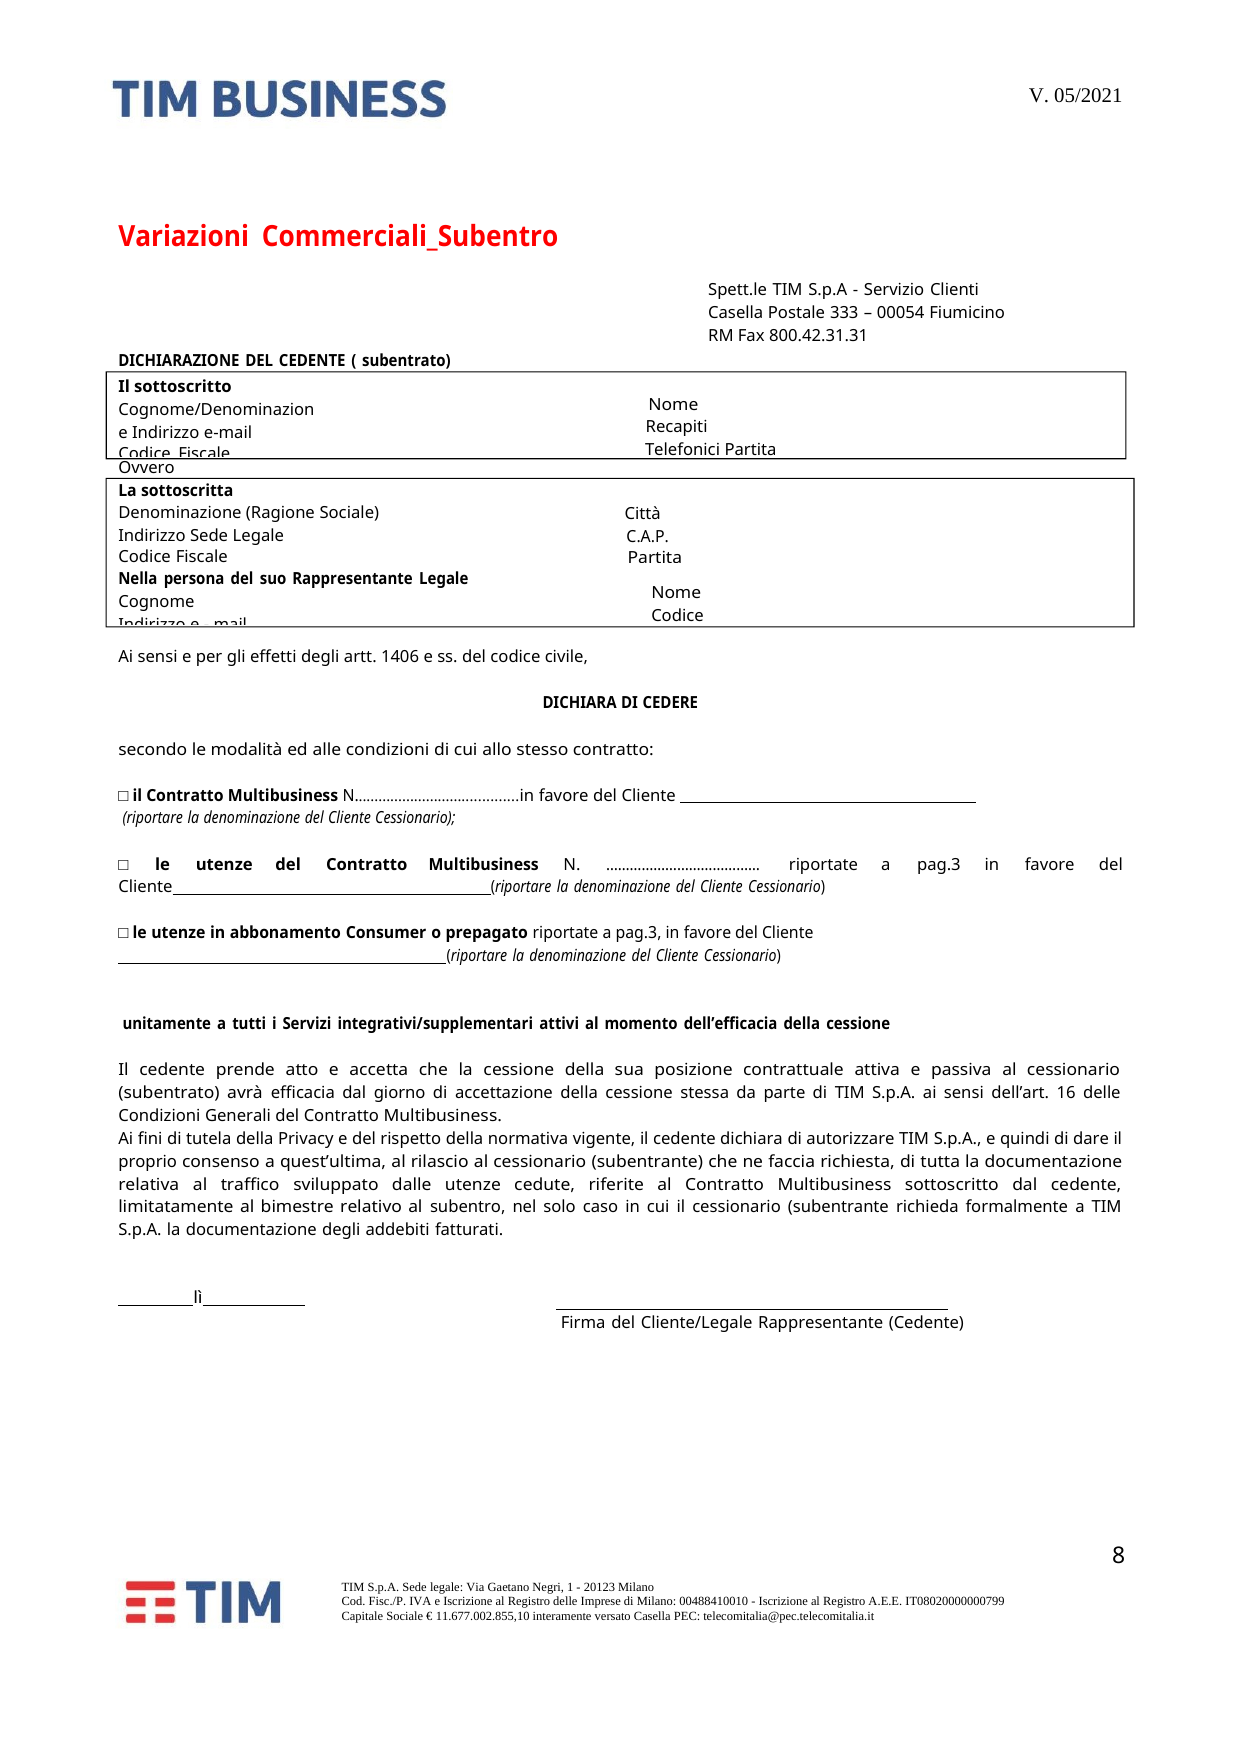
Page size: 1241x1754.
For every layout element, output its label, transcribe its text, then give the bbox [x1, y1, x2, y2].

text Il cedente prende atto e accetta che la cessione della sua posizione contrattuale attiva e passiva al cessionario (subentrato) avrà efficacia dal giorno di accettazione della cessione stessa da parte di TIM S.p.A. ai sensi dell’art. 16 delle Condizioni Generali del Contratto Multibusiness. [118, 1057, 1122, 1126]
text (riportare la denominazione del Cliente Cessionario); [122, 806, 1240, 829]
picture [104, 79, 453, 129]
picture [115, 1578, 285, 1629]
text Ai sensi e per gli effetti degli artt. 1406 e ss. del codice civile, [118, 645, 1240, 667]
list le utenze del Contratto Multibusiness N. ………………………………… riportate a pag.3 in favore del [118, 852, 1240, 875]
list le utenze in abbonamento Consumer o prepagato riportate a pag.3, in favore del Cliente [118, 921, 1240, 944]
text secondo le modalità ed alle condizioni di cui allo stesso contratto: [118, 737, 1240, 760]
list il Contratto Multibusiness N. in favore del Cliente [118, 783, 1240, 806]
text Ovvero [118, 459, 1240, 477]
subtitle Variazioni Commerciali_Subentro [118, 215, 1240, 254]
subtitle DICHIARAZIONE DEL CEDENTE ( subentrato) [118, 348, 472, 371]
text Ai fini di tutela della Privacy e del rispetto della normativa vigente, il cedente dichiara di autorizzare TIM S.p.A., e quindi di dare il proprio consenso a quest’ultima, al rilascio al cessionario (subentrante) che ne faccia richiesta, di tutta la documentazione relativa al traffico sviluppato dalle utenze cedute, riferite al Contratto Multibusiness sottoscritto dal cedente, limitatamente al bimestre relativo al subentro, nel solo caso in cui il cessionario (subentrante richieda formalmente a TIM S.p.A. la documentazione degli addebiti fatturati. [118, 1126, 1122, 1241]
text Firma del Cliente/Legale Rappresentante (Cedente) [561, 1310, 1240, 1333]
text (riportare la denominazione del Cliente Cessionario) [118, 944, 1240, 967]
text lì [118, 1286, 1240, 1308]
subtitle unitamente a tutti i Servizi integrativi/supplementari attivi al momento dell’efficacia della cessione [122, 1011, 1240, 1034]
text Cliente (riportare la denominazione del Cliente Cessionario) [118, 875, 1240, 898]
subtitle DICHIARA DI CEDERE [535, 691, 705, 714]
text Spett.le TIM S.p.A - Servizio Clienti Casella Postale 333 – 00054 Fiumicino RM Fax 800.42.31.31 [708, 278, 1022, 346]
